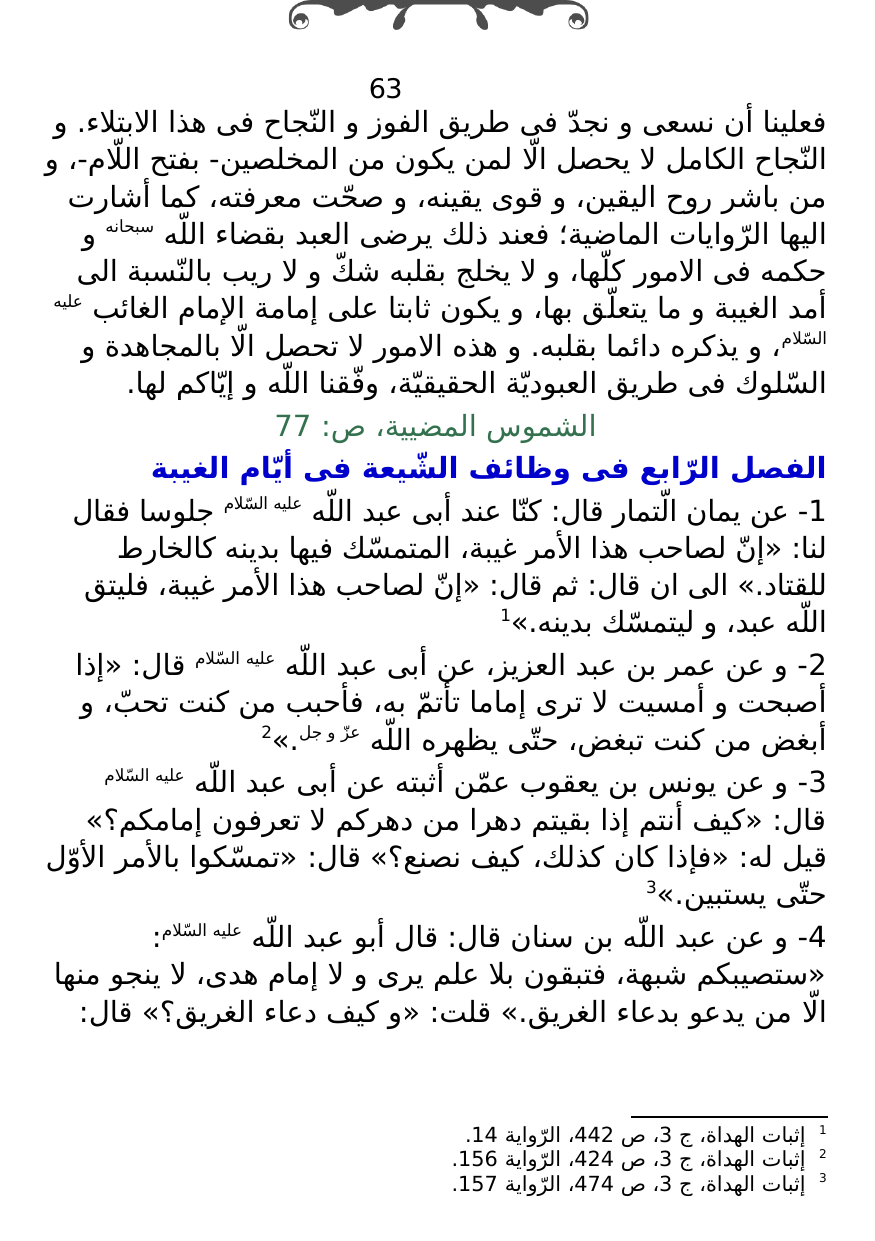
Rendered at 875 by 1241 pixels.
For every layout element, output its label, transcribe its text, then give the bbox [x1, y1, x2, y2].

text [44, 920, 827, 1029]
text 3- و عن يونس بن يعقوب عمّن أثبته عن أبى عبد اللّه عليه السّلام قال: «كيف أنتم إذا بقيتم دهرا من دهركم لا تعرفون إمامكم؟» قيل له: «فإذا كان كذلك، كيف نصنع؟» قال: «تمسّكوا بالأمر الأوّل حتّى يستبين.» [44, 766, 827, 912]
text 2- و عن عمر بن عبد العزيز، عن أبى عبد اللّه عليه السّلام قال: «إذا أصبحت و أمسيت لا ترى إماما تأتمّ به، فأحبب من كنت تحبّ، و أبغض من كنت تبغض، حتّى يظهره اللّه عزّ و جل.» [44, 648, 827, 757]
picture [288, 0, 589, 30]
text فعلينا أن نسعى و نجدّ فى طريق الفوز و النّجاح فى هذا الابتلاء. و النّجاح الكامل لا يحصل الّا لمن يكون من المخلصين- بفتح اللّام-، و من باشر روح اليقين، و قوى يقينه، و صحّت معرفته، كما أشارت اليها الرّوايات الماضية؛ فعند ذلك يرضى العبد بقضاء اللّه سبحانه و حكمه فى الامور كلّها، و لا يخلج بقلبه شكّ و لا ريب بالنّسبة الى أمد الغيبة و ما يتعلّق بها، و يكون ثابتا على إمامة الإمام الغائب عليه السّلام، و يذكره دائما بقلبه. و هذه الامور لا تحصل الّا بالمجاهدة و السّلوك فى طريق العبوديّة الحقيقيّة، وفّقنا اللّه و إيّاكم لها. [44, 105, 827, 400]
subtitle الفصل الرّابع فى وظائف الشّيعة فى أيّام الغيبة [44, 452, 827, 486]
text الشموس المضيية، ص: 77 [44, 409, 827, 443]
text 1- عن يمان الّتمار قال: كنّا عند أبى عبد اللّه عليه السّلام جلوسا فقال لنا: «إنّ لصاحب هذا الأمر غيبة، المتمسّك فيها بدينه كالخارط للقتاد.» الى ان قال: ثم قال: «إنّ لصاحب هذا الأمر غيبة، فليتق اللّه عبد، و ليتمسّك بدينه.» [44, 494, 827, 640]
